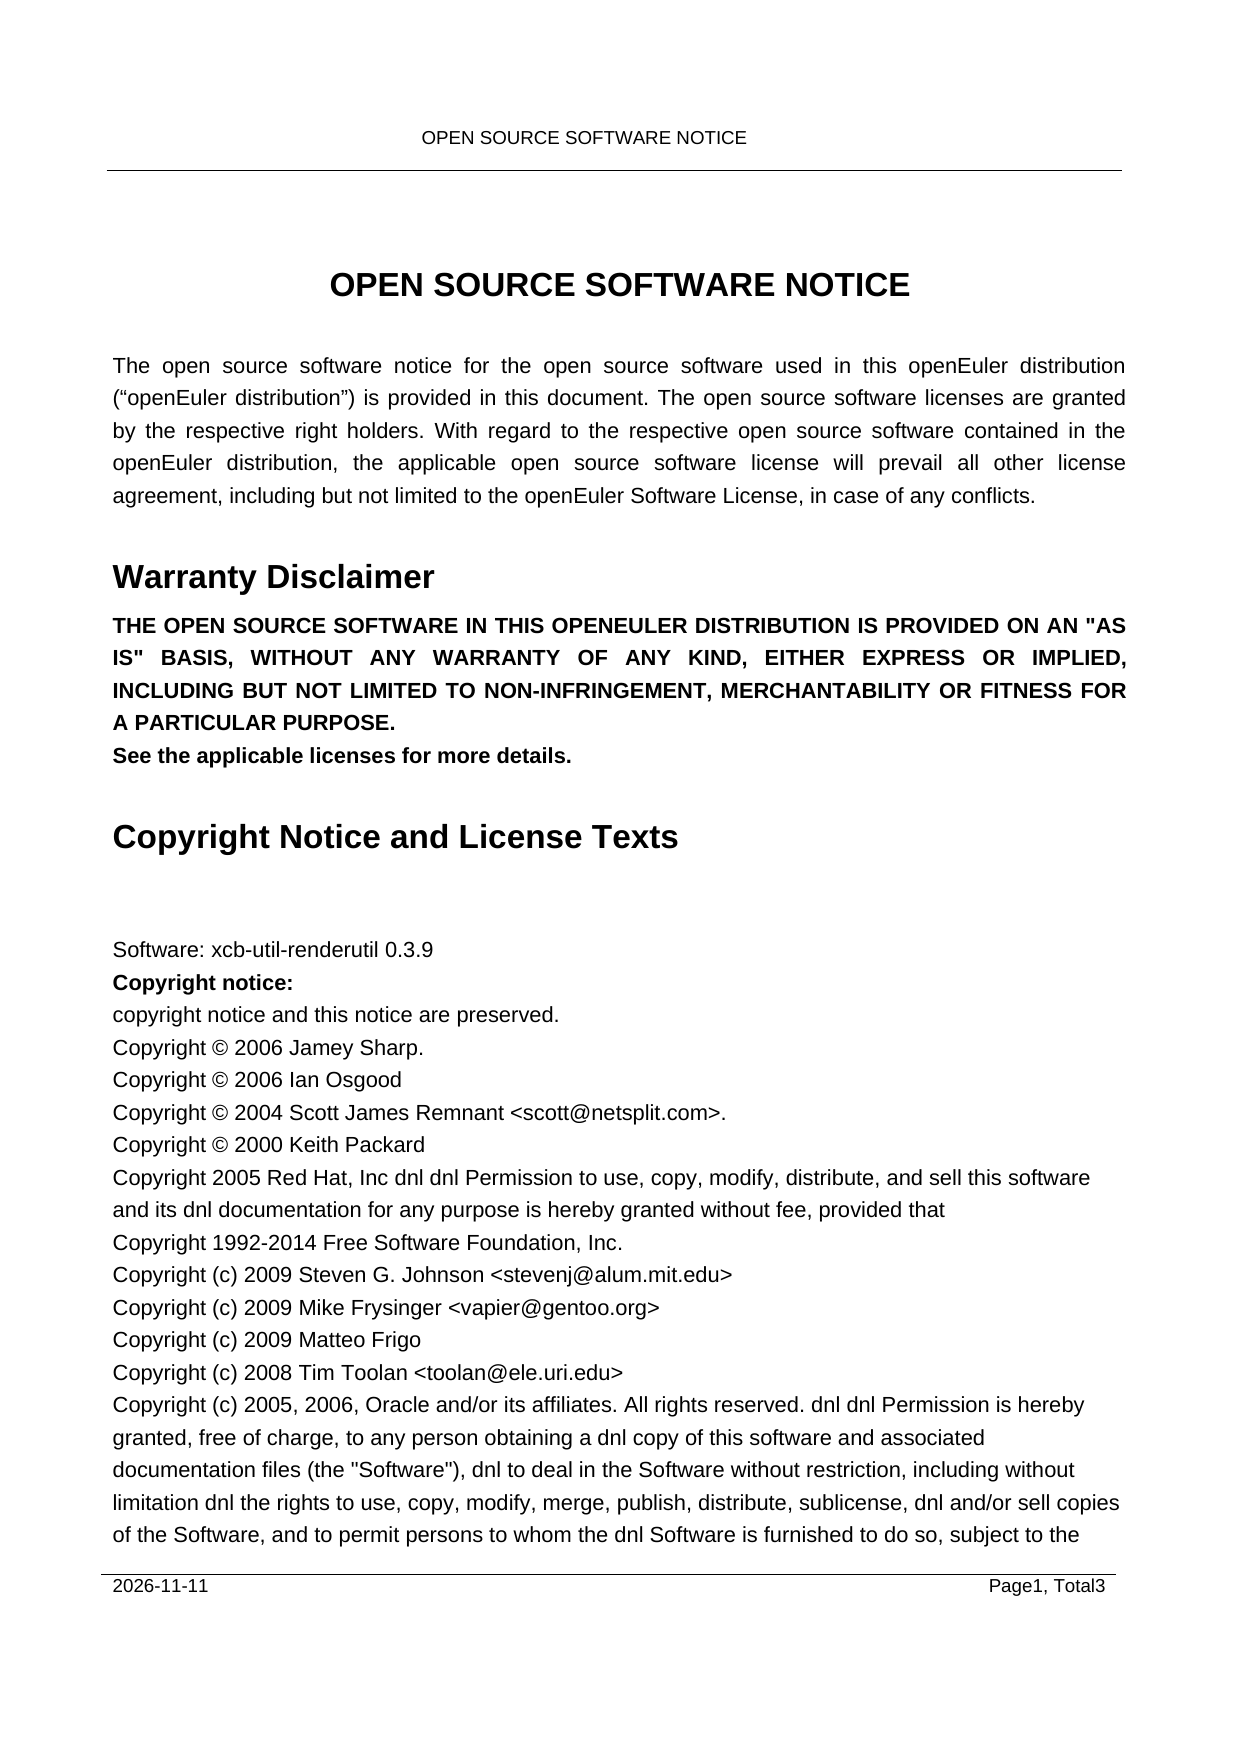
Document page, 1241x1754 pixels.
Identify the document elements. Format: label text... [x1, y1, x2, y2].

text Copyright © 2006 Ian Osgood [112, 1063, 1128, 1096]
text Warranty Disclaimer [112, 544, 1128, 609]
text Copyright © 2000 Keith Packard [112, 1128, 1128, 1161]
text Copyright (c) 2009 Steven G. Johnson <stevenj@alum.mit.edu> [112, 1258, 1128, 1291]
text OPEN SOURCE SOFTWARE NOTICE [112, 251, 1128, 316]
text Copyright © 2006 Jamey Sharp. [112, 1031, 1128, 1063]
text Copyright 1992-2014 Free Software Foundation, Inc. [112, 1226, 1128, 1258]
text Software: xcb-util-renderutil 0.3.9 [112, 933, 1128, 966]
text Copyright (c) 2009 Mike Frysinger <vapier@gentoo.org> [112, 1291, 1128, 1323]
text THE OPEN SOURCE SOFTWARE IN THIS OPENEULER DISTRIBUTION IS PROVIDED ON AN "AS IS" BASIS, WITHOUT ANY WARRANTY OF ANY KIND, EITHER EXPRESS OR IMPLIED, INCLUDING BUT NOT LIMITED TO NON-INFRINGEMENT, MERCHANTABILITY OR FITNESS FOR A PARTICULAR PURPOSE. See the applicable licenses for more details. [112, 609, 1128, 771]
text Copyright © 2004 Scott James Remnant <scott@netsplit.com>. [112, 1096, 1128, 1128]
text Copyright Notice and License Texts [112, 804, 1128, 869]
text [112, 1388, 1128, 1551]
text Copyright notice: [112, 966, 1128, 998]
text copyright notice and this notice are preserved. [112, 998, 1128, 1031]
text The open source software notice for the open source software used in this openEuler distribution (“openEuler distribution”) is provided in this document. The open source software licenses are granted by the respective right holders. With regard to the respective open source software contained in the openEuler distribution, the applicable open source software license will prevail all other license agreement, including but not limited to the openEuler Software License, in case of any conflicts. [112, 349, 1128, 511]
text Copyright (c) 2009 Matteo Frigo [112, 1323, 1128, 1356]
text Copyright (c) 2008 Tim Toolan <toolan@ele.uri.edu> [112, 1356, 1128, 1388]
text Copyright 2005 Red Hat, Inc dnl dnl Permission to use, copy, modify, distribute, and sell this software and its dnl documentation for any purpose is hereby granted without fee, provided that [112, 1161, 1128, 1226]
